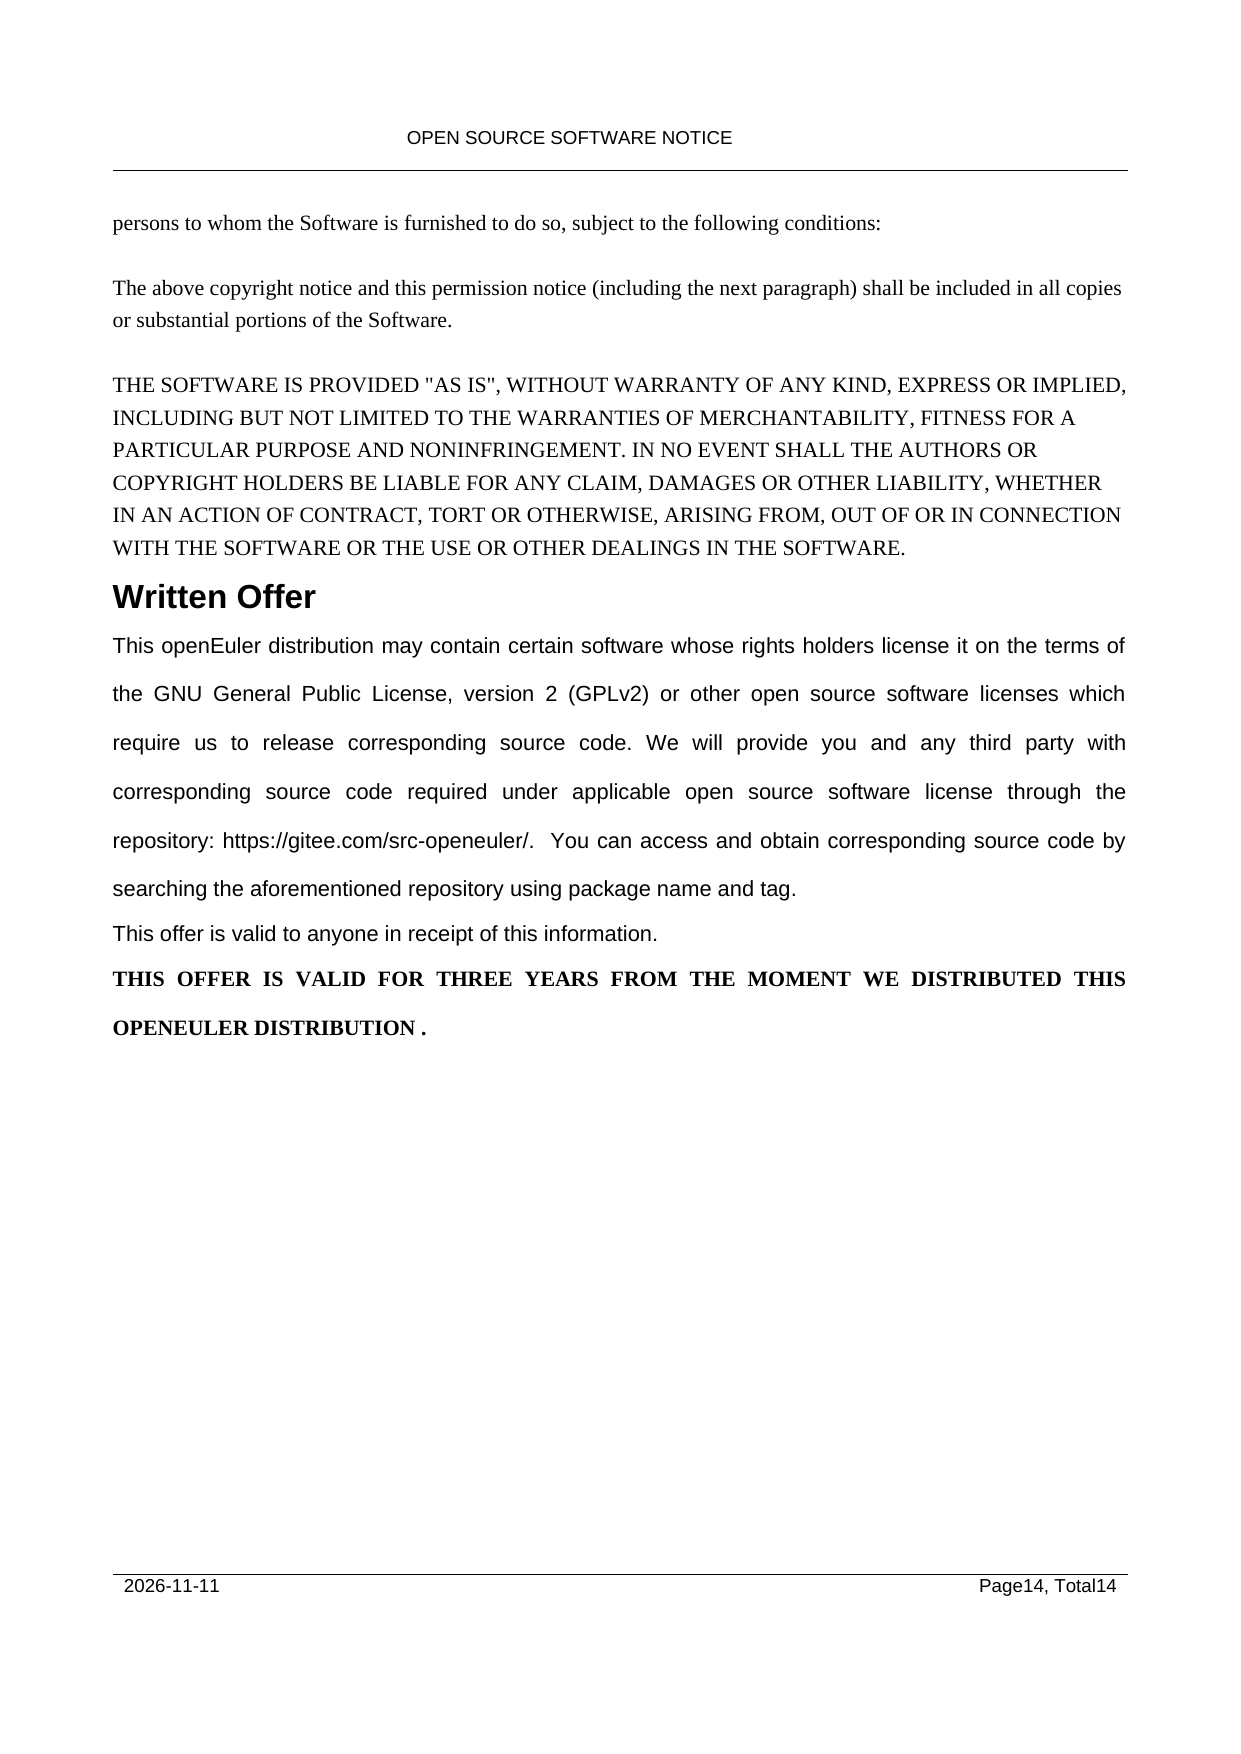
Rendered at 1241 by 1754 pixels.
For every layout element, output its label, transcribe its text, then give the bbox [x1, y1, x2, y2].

text This openEuler distribution may contain certain software whose rights holders license it on the terms of the GNU General Public License, version 2 (GPLv2) or other open source software licenses which require us to release corresponding source code. We will provide you and any third party with corresponding source code required under applicable open source software license through the repository: https://gitee.com/src-openeuler/. You can access and obtain corresponding source code by searching the aforementioned repository using package name and tag. [112, 629, 1128, 905]
text This offer is valid to anyone in receipt of this information. [112, 918, 1128, 950]
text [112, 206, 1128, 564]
text Written Offer [112, 564, 1128, 629]
text THIS OFFER IS VALID FOR THREE YEARS FROM THE MOMENT WE DISTRIBUTED THIS OPENEULER DISTRIBUTION . [112, 963, 1128, 1044]
